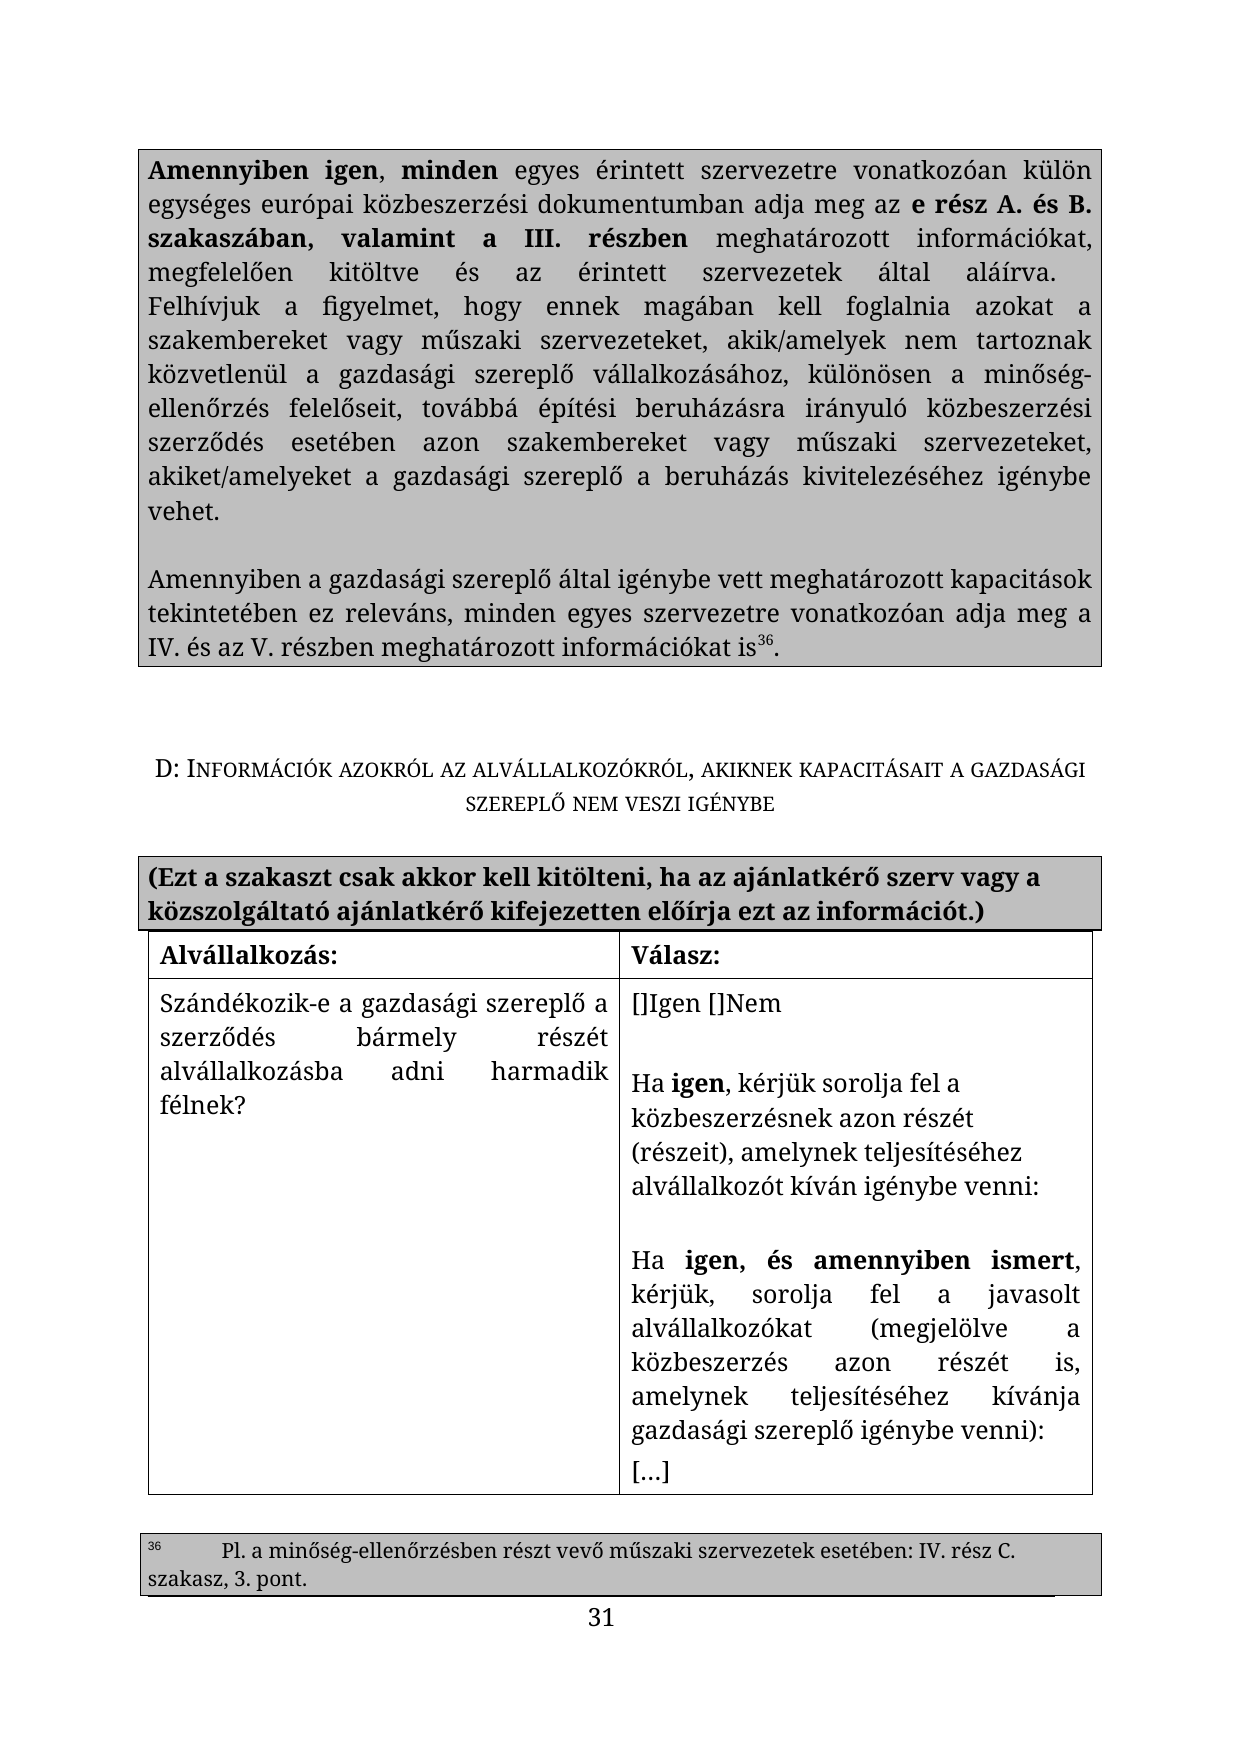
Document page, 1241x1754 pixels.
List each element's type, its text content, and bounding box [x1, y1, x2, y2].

table_header Alvállalkozás: [149, 932, 619, 978]
text (Ezt a szakaszt csak akkor kell kitölteni, ha az ajánlatkérő szerv vagy a közszolgáltató ajánlatkérő kifejezetten előírja ezt az információt.) [139, 857, 1101, 929]
text D: Információk azokról az alvállalkozókról, akiknek kapacitásait a gazdasági szereplő nem veszi igénybe [148, 751, 1092, 819]
text Amennyiben a gazdasági szereplő által igénybe vett meghatározott kapacitások tekintetében ez releváns, minden egyes szervezetre vonatkozóan adja meg a IV. és az V. részben meghatározott információkat is. [139, 524, 1101, 666]
table_header Válasz: [620, 932, 1092, 978]
table_cell []Igen []Nem Ha igen, kérjük sorolja fel a közbeszerzésnek azon részét (részeit), amelynek teljesítéséhez alvállalkozót kíván igénybe venni: Ha igen, és amennyiben ismert, kérjük, sorolja fel a javasolt alvállalkozókat (megjelölve a közbeszerzés azon részét is, amelynek teljesítéséhez kívánja gazdasági szereplő igénybe venni): […] [620, 979, 1092, 1494]
text Amennyiben igen, minden egyes érintett szervezetre vonatkozóan külön egységes európai közbeszerzési dokumentumban adja meg az e rész A. és B. szakaszában, valamint a III. részben meghatározott információkat, megfelelően kitöltve és az érintett szervezetek által aláírva. Felhívjuk a figyelmet, hogy ennek magában kell foglalnia azokat a szakembereket vagy műszaki szervezeteket, akik/amelyek nem tartoznak közvetlenül a gazdasági szereplő vállalkozásához, különösen a minőség-ellenőrzés felelőseit, továbbá építési beruházásra irányuló közbeszerzési szerződés esetében azon szakembereket vagy műszaki szervezeteket, akiket/amelyeket a gazdasági szereplő a beruházás kivitelezéséhez igénybe vehet. [139, 150, 1101, 524]
table_cell Szándékozik-e a gazdasági szereplő a szerződés bármely részét alvállalkozásba adni harmadik félnek? [149, 979, 619, 1494]
